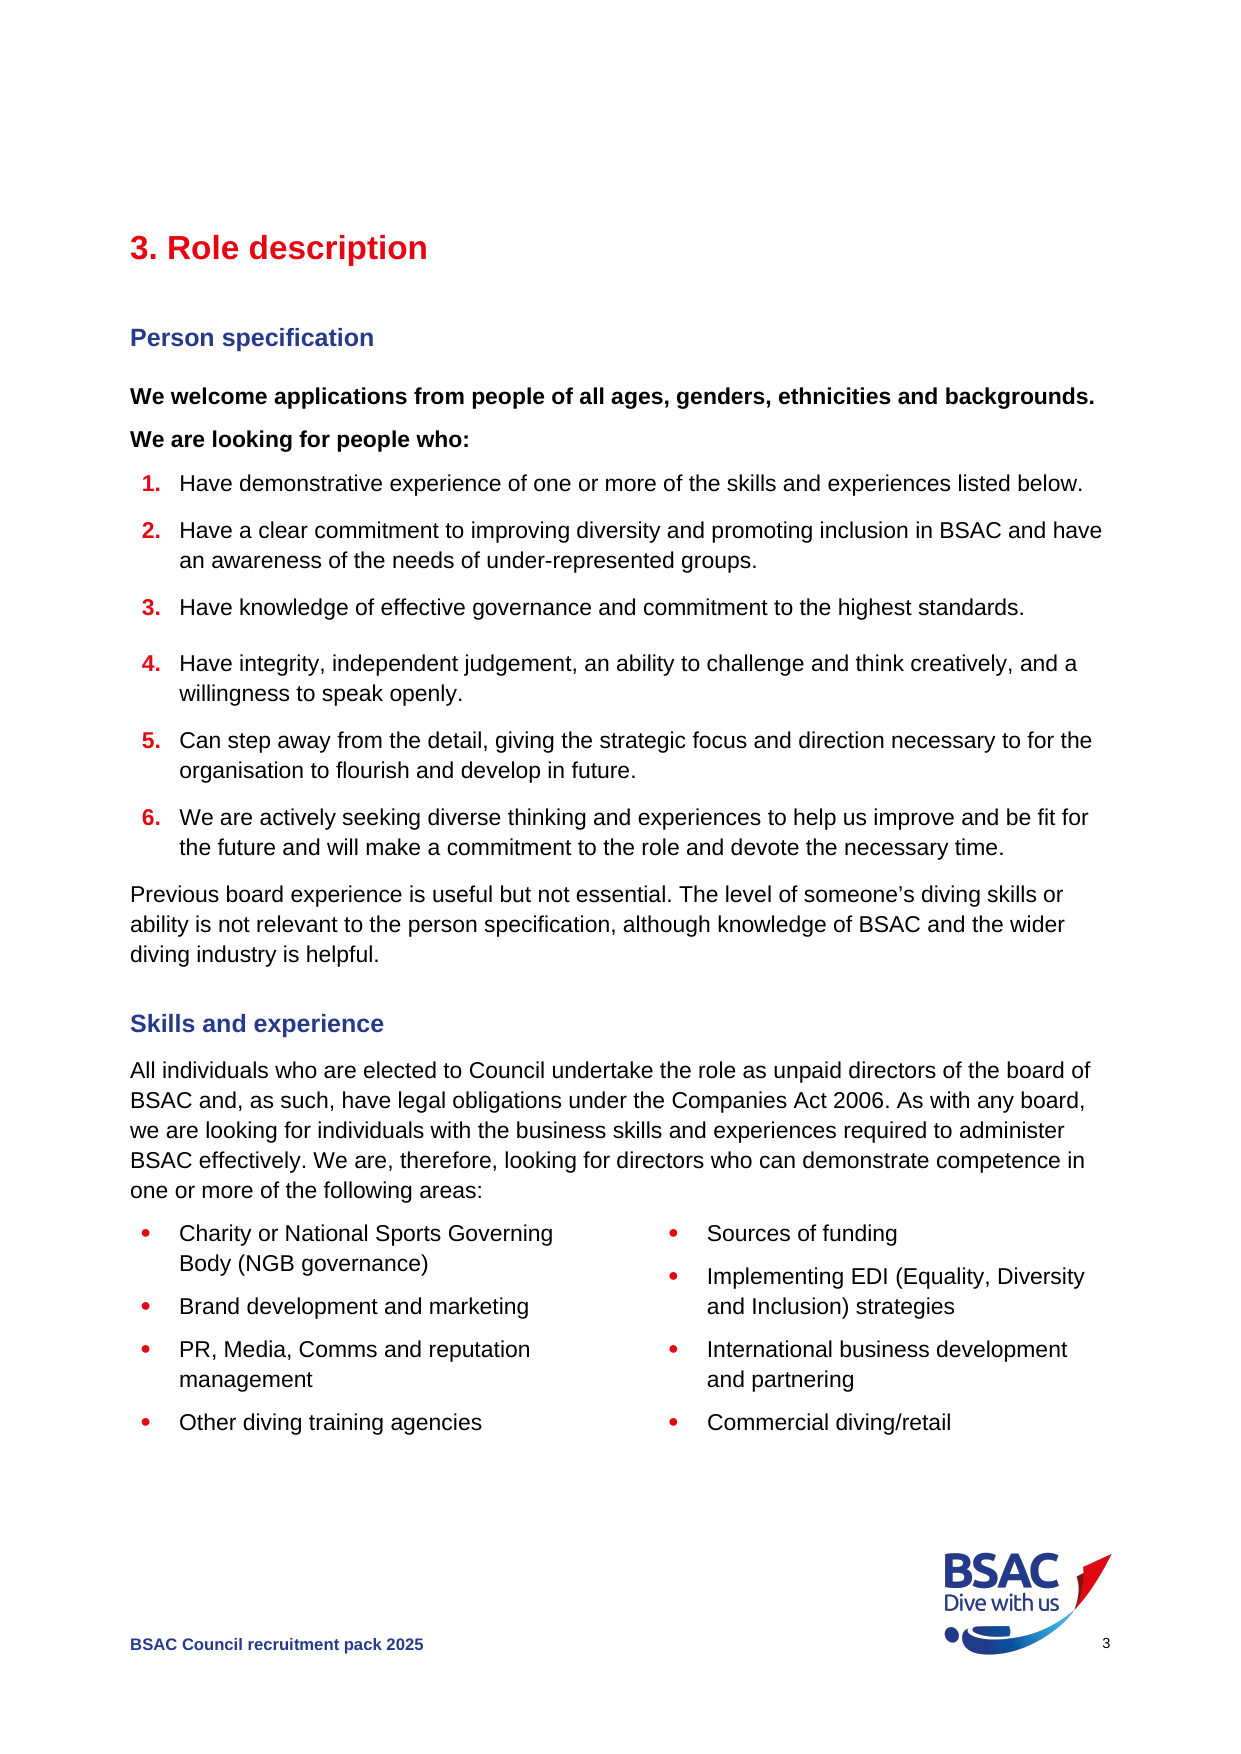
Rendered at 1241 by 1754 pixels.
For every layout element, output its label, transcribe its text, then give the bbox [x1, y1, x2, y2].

list International business development and partnering [669, 1336, 1110, 1392]
list Have knowledge of effective governance and commitment to the highest standards. [142, 594, 1110, 621]
list Have a clear commitment to improving diversity and promoting inclusion in BSAC and have an awareness of the needs of under-represented groups. [142, 517, 1110, 574]
list Sources of funding [669, 1220, 1110, 1247]
list PR, Media, Comms and reputation management [142, 1336, 583, 1392]
picture [931, 1538, 1125, 1670]
text We welcome applications from people of all ages, genders, ethnicities and backgrounds. [130, 383, 1110, 409]
list Commercial diving/retail [669, 1409, 1110, 1435]
list Have demonstrative experience of one or more of the skills and experiences listed below. [142, 470, 1110, 497]
list We are actively seeking diverse thinking and experiences to help us improve and be fit for the future and will make a commitment to the role and devote the necessary time. [142, 804, 1110, 860]
list Have integrity, independent judgement, an ability to challenge and think creatively, and a willingness to speak openly. [142, 649, 1110, 706]
list Other diving training agencies [142, 1409, 583, 1435]
text Previous board experience is useful but not essential. The level of someone’s diving skills or ability is not relevant to the person specification, although knowledge of BSAC and the wider diving industry is helpful. [130, 881, 1110, 968]
list Brand development and marketing [142, 1293, 583, 1319]
text We are looking for people who: [130, 426, 1110, 452]
text Skills and experience [130, 1009, 1110, 1038]
list Can step away from the detail, giving the strategic focus and direction necessary to for the organisation to flourish and develop in future. [142, 727, 1110, 783]
text All individuals who are elected to Council undertake the role as unpaid directors of the board of BSAC and, as such, have legal obligations under the Companies Act 2006. As with any board, we are looking for individuals with the business skills and experiences required to administer BSAC effectively. We are, therefore, looking for directors who can demonstrate competence in one or more of the following areas: [130, 1057, 1110, 1204]
list Charity or National Sports Governing Body (NGB governance) [142, 1220, 583, 1277]
list Implementing EDI (Equality, Diversity and Inclusion) strategies [669, 1263, 1110, 1319]
subtitle 3. Role description [130, 228, 1110, 267]
text Person specification [130, 323, 1110, 351]
